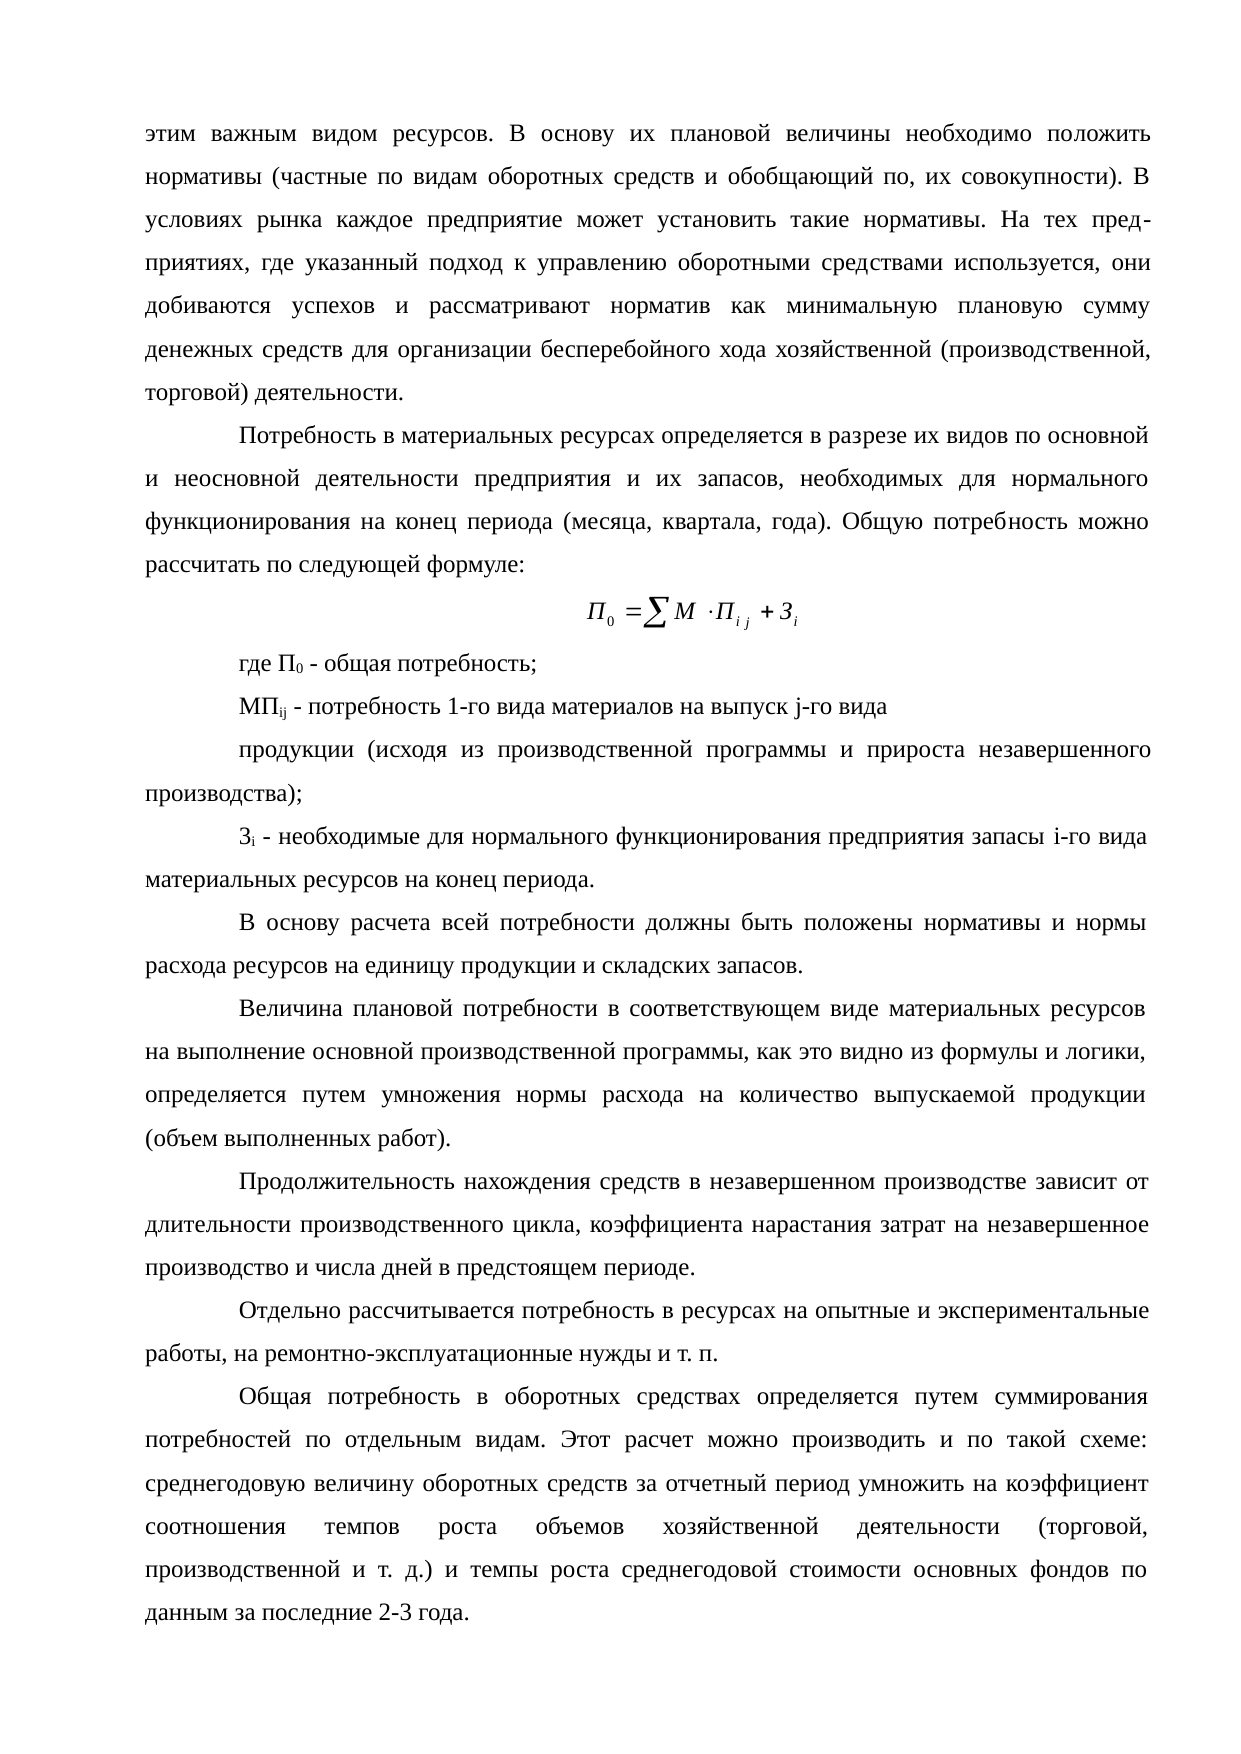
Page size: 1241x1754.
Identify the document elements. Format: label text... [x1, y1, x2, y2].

text где П0 - общая потребность; [145, 648, 1152, 677]
text Продолжительность нахождения средств в незавершенном производстве зависит от длительности производственного цикла, коэффициента нарастания затрат на незавершенное производство и числа дней в предстоящем периоде. [145, 1166, 1149, 1281]
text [145, 118, 1151, 406]
text В основу расчета всей потребности должны быть положены нормативы и нормы расхода ресурсов на единицу продукции и складских запасов. [145, 907, 1147, 979]
text МПij - потребность 1-го вида материалов на выпуск j-го вида [145, 691, 1152, 720]
text Общая потребность в оборотных средствах определяется путем суммирования потребностей по отдельным видам. Этот расчет можно производить и по такой схеме: среднегодовую величину оборотных средств за отчетный период умножить на коэффициент соотношения темпов роста объемов хозяйственной деятельности (торговой, производственной и т. д.) и темпы роста среднегодовой стоимости основных фондов по данным за последние 2-3 года. [145, 1381, 1148, 1626]
text Величина плановой потребности в соответствующем виде материальных ресурсов на выполнение основной производственной программы, как это видно из формулы и логики, определяется путем умножения нормы расхода на количество выпускаемой продукции (объем выполненных работ). [145, 993, 1147, 1151]
text Потребность в материальных ресурсах определяется в разрезе их видов по основной и неосновной деятельности предприятия и их запасов, необходимых для нормального функционирования на конец периода (месяца, квартала, года). Общую потребность можно рассчитать по следующей формуле: [145, 420, 1149, 578]
text Отдельно рассчитывается потребность в ресурсах на опытные и экспериментальные работы, на ремонтно-эксплуатационные нужды и т. п. [145, 1295, 1150, 1367]
text продукции (исходя из производственной программы и прироста незавершенного производства); [145, 734, 1152, 806]
text 3i - необходимые для нормального функционирования предприятия запасы i-го вида материальных ресурсов на конец периода. [145, 821, 1147, 893]
